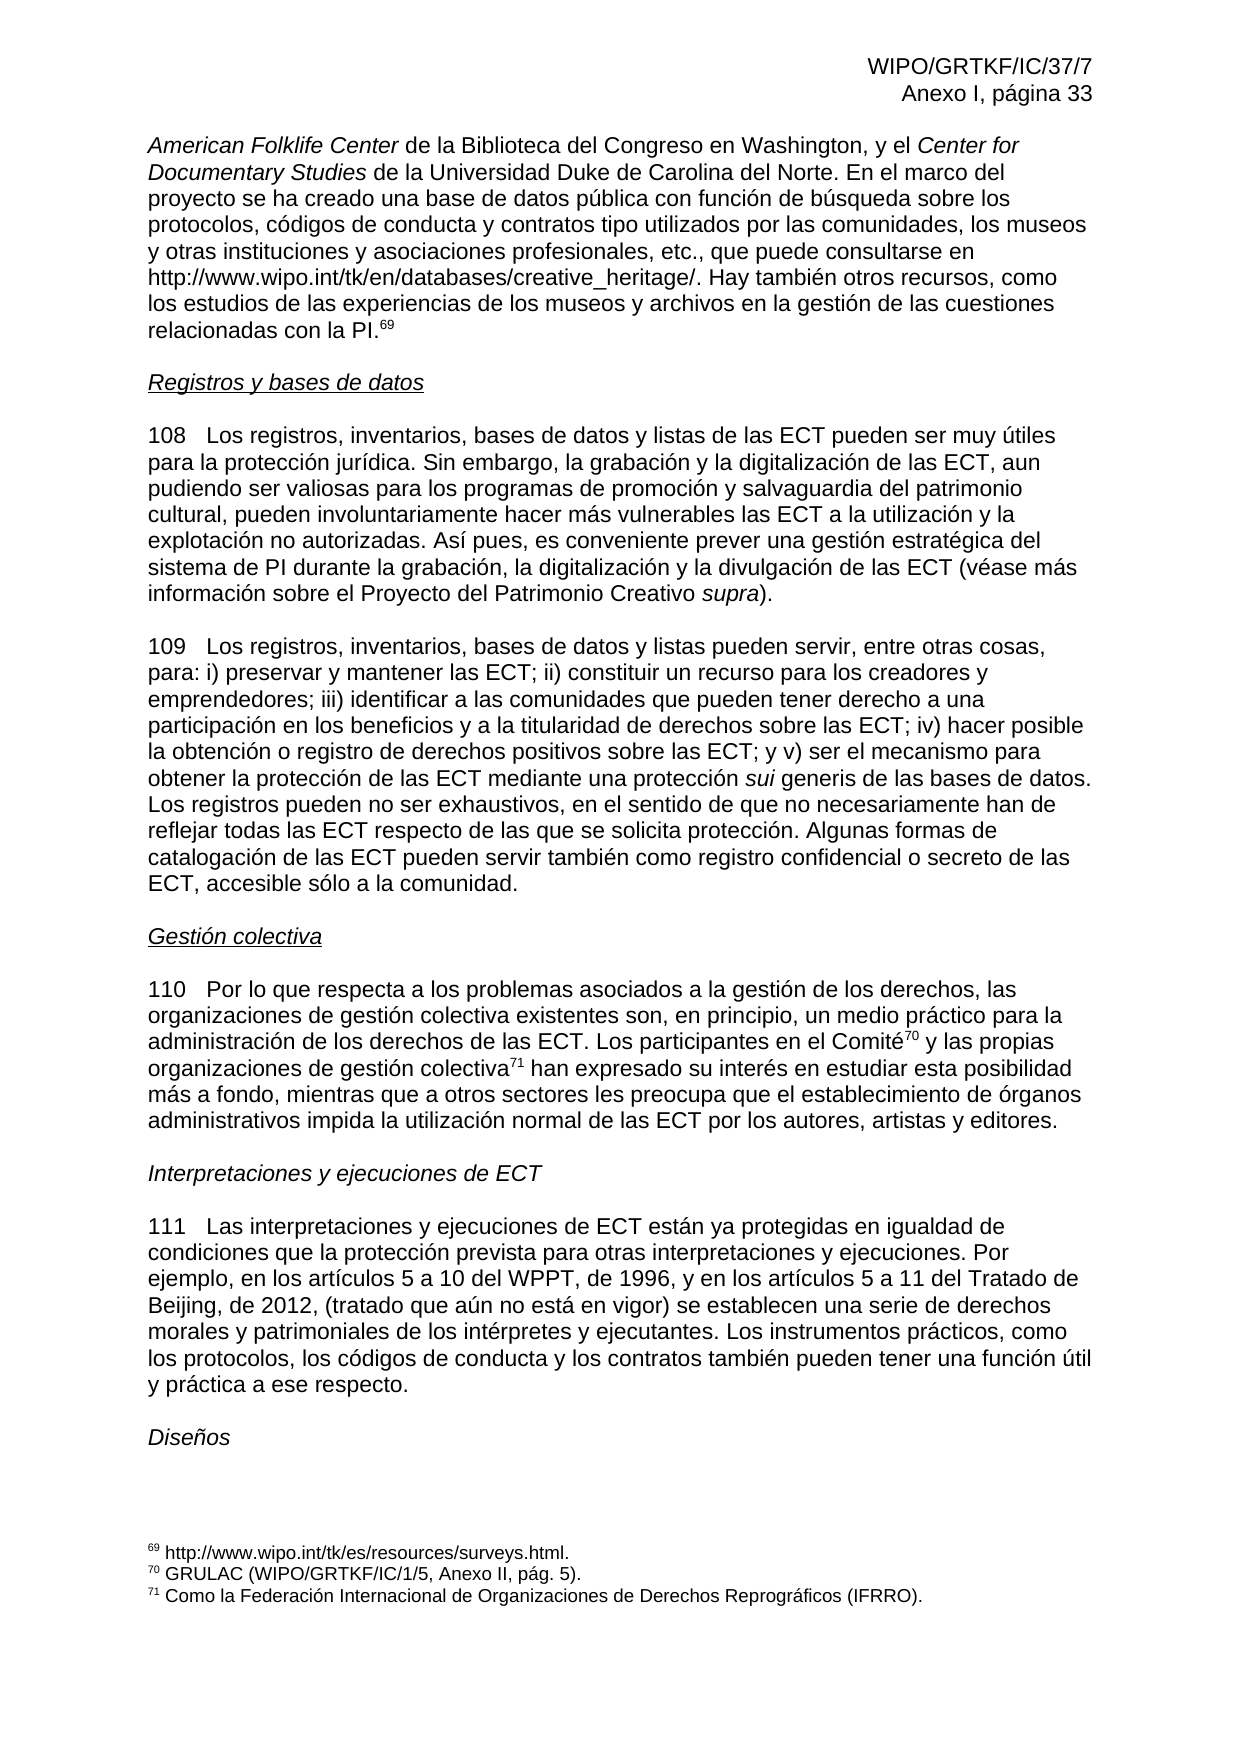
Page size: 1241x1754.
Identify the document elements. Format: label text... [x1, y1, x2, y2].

text Interpretaciones y ejecuciones de ECT [148, 1160, 1092, 1186]
text Gestión colectiva [148, 923, 1092, 949]
text Por lo que respecta a los problemas asociados a la gestión de los derechos, las organizaciones de gestión colectiva existentes son, en principio, un medio práctico para la administración de los derechos de las ECT. Los participantes en el Comité y las propias organizaciones de gestión colectiva han expresado su interés en estudiar esta posibilidad más a fondo, mientras que a otros sectores les preocupa que el establecimiento de órganos administrativos impida la utilización normal de las ECT por los autores, artistas y editores. [148, 976, 1092, 1134]
text Las interpretaciones y ejecuciones de ECT están ya protegidas en igualdad de condiciones que la protección prevista para otras interpretaciones y ejecuciones. Por ejemplo, en los artículos 5 a 10 del WPPT, de 1996, y en los artículos 5 a 11 del Tratado de Beijing, de 2012, (tratado que aún no está en vigor) se establecen una serie de derechos morales y patrimoniales de los intérpretes y ejecutantes. Los instrumentos prácticos, como los protocolos, los códigos de conducta y los contratos también pueden tener una función útil y práctica a ese respecto. [148, 1213, 1092, 1397]
text Los registros, inventarios, bases de datos y listas de las ECT pueden ser muy útiles para la protección jurídica. Sin embargo, la grabación y la digitalización de las ECT, aun pudiendo ser valiosas para los programas de promoción y salvaguardia del patrimonio cultural, pueden involuntariamente hacer más vulnerables las ECT a la utilización y la explotación no autorizadas. Así pues, es conveniente prever una gestión estratégica del sistema de PI durante la grabación, la digitalización y la divulgación de las ECT (véase más información sobre el Proyecto del Patrimonio Creativo supra). [148, 422, 1092, 607]
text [148, 132, 1092, 343]
text Registros y bases de datos [148, 369, 1092, 396]
text Diseños [148, 1423, 1092, 1450]
text Los registros, inventarios, bases de datos y listas pueden servir, entre otras cosas, para: i) preservar y mantener las ECT; ii) constituir un recurso para los creadores y emprendedores; iii) identificar a las comunidades que pueden tener derecho a una participación en los beneficios y a la titularidad de derechos sobre las ECT; iv) hacer posible la obtención o registro de derechos positivos sobre las ECT; y v) ser el mecanismo para obtener la protección de las ECT mediante una protección sui generis de las bases de datos. Los registros pueden no ser exhaustivos, en el sentido de que no necesariamente han de reflejar todas las ECT respecto de las que se solicita protección. Algunas formas de catalogación de las ECT pueden servir también como registro confidencial o secreto de las ECT, accesible sólo a la comunidad. [148, 633, 1092, 896]
